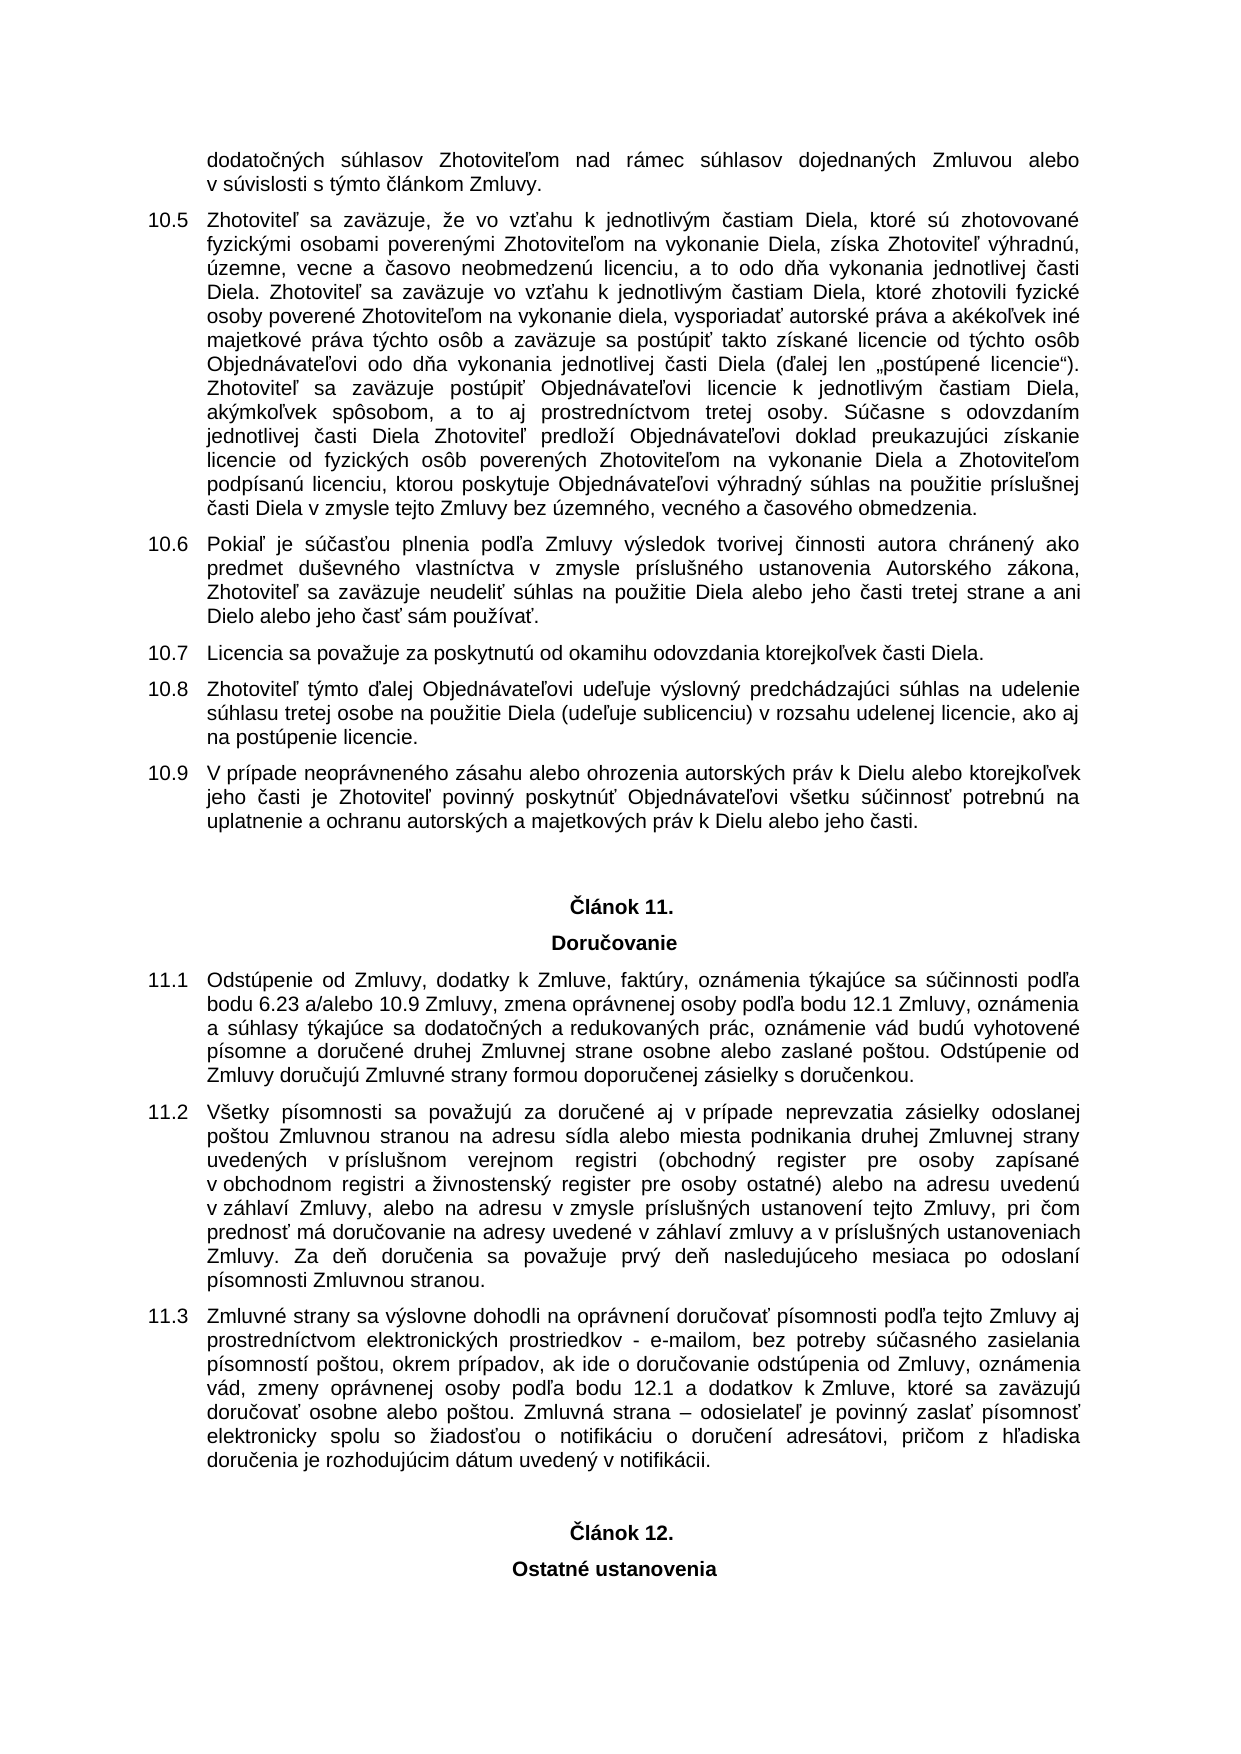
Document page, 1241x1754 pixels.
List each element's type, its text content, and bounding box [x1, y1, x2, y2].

text Ostatné ustanovenia [148, 1557, 1081, 1581]
list Licencia sa považuje za poskytnutú od okamihu odovzdania ktorejkoľvek časti Diela. [148, 640, 1081, 664]
list Pokiaľ je súčasťou plnenia podľa Zmluvy výsledok tvorivej činnosti autora chránený ako predmet duševného vlastníctva v zmysle príslušného ustanovenia Autorského zákona, Zhotoviteľ sa zaväzuje neudeliť súhlas na použitie Diela alebo jeho časti tretej strane a ani Dielo alebo jeho časť sám používať. [148, 532, 1081, 628]
list Zhotoviteľ týmto ďalej Objednávateľovi udeľuje výslovný predchádzajúci súhlas na udelenie súhlasu tretej osobe na použitie Diela (udeľuje sublicenciu) v rozsahu udelenej licencie, ako aj na postúpenie licencie. [148, 677, 1081, 749]
list Zhotoviteľ sa zaväzuje, že vo vzťahu k jednotlivým častiam Diela, ktoré sú zhotovované fyzickými osobami poverenými Zhotoviteľom na vykonanie Diela, získa Zhotoviteľ výhradnú, územne, vecne a časovo neobmedzenú licenciu, a to odo dňa vykonania jednotlivej časti Diela. Zhotoviteľ sa zaväzuje vo vzťahu k jednotlivým častiam Diela, ktoré zhotovili fyzické osoby poverené Zhotoviteľom na vykonanie diela, vysporiadať autorské práva a akékoľvek iné majetkové práva týchto osôb a zaväzuje sa postúpiť takto získané licencie od týchto osôb Objednávateľovi odo dňa vykonania jednotlivej časti Diela (ďalej len „postúpené licencie“). Zhotoviteľ sa zaväzuje postúpiť Objednávateľovi licencie k jednotlivým častiam Diela, akýmkoľvek spôsobom, a to aj prostredníctvom tretej osoby. Súčasne s odovzdaním jednotlivej časti Diela Zhotoviteľ predloží Objednávateľovi doklad preukazujúci získanie licencie od fyzických osôb poverených Zhotoviteľom na vykonanie Diela a Zhotoviteľom podpísanú licenciu, ktorou poskytuje Objednávateľovi výhradný súhlas na použitie príslušnej časti Diela v zmysle tejto Zmluvy bez územného, vecného a časového obmedzenia. [148, 208, 1081, 519]
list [148, 148, 1081, 196]
list V prípade neoprávneného zásahu alebo ohrozenia autorských práv k Dielu alebo ktorejkoľvek jeho časti je Zhotoviteľ povinný poskytnúť Objednávateľovi všetku súčinnosť potrebnú na uplatnenie a ochranu autorských a majetkových práv k Dielu alebo jeho časti. [148, 761, 1081, 833]
list Zmluvné strany sa výslovne dohodli na oprávnení doručovať písomnosti podľa tejto Zmluvy aj prostredníctvom elektronických prostriedkov - e-mailom, bez potreby súčasného zasielania písomností poštou, okrem prípadov, ak ide o doručovanie odstúpenia od Zmluvy, oznámenia vád, zmeny oprávnenej osoby podľa bodu 12.1 a dodatkov k Zmluve, ktoré sa zaväzujú doručovať osobne alebo poštou. Zmluvná strana – odosielateľ je povinný zaslať písomnosť elektronicky spolu so žiadosťou o notifikáciu o doručení adresátovi, pričom z hľadiska doručenia je rozhodujúcim dátum uvedený v notifikácii. [148, 1304, 1081, 1472]
list Odstúpenie od Zmluvy, dodatky k Zmluve, faktúry, oznámenia týkajúce sa súčinnosti podľa bodu 6.23 a/alebo 10.9 Zmluvy, zmena oprávnenej osoby podľa bodu 12.1 Zmluvy, oznámenia a súhlasy týkajúce sa dodatočných a redukovaných prác, oznámenie vád budú vyhotovené písomne a doručené druhej Zmluvnej strane osobne alebo zaslané poštou. Odstúpenie od Zmluvy doručujú Zmluvné strany formou doporučenej zásielky s doručenkou. [148, 967, 1081, 1087]
text Doručovanie [148, 931, 1081, 955]
list Všetky písomnosti sa považujú za doručené aj v prípade neprevzatia zásielky odoslanej poštou Zmluvnou stranou na adresu sídla alebo miesta podnikania druhej Zmluvnej strany uvedených v príslušnom verejnom registri (obchodný register pre osoby zapísané v obchodnom registri a živnostenský register pre osoby ostatné) alebo na adresu uvedenú v záhlaví Zmluvy, alebo na adresu v zmysle príslušných ustanovení tejto Zmluvy, pri čom prednosť má doručovanie na adresy uvedené v záhlaví zmluvy a v príslušných ustanoveniach Zmluvy. Za deň doručenia sa považuje prvý deň nasledujúceho mesiaca po odoslaní písomnosti Zmluvnou stranou. [148, 1100, 1081, 1291]
